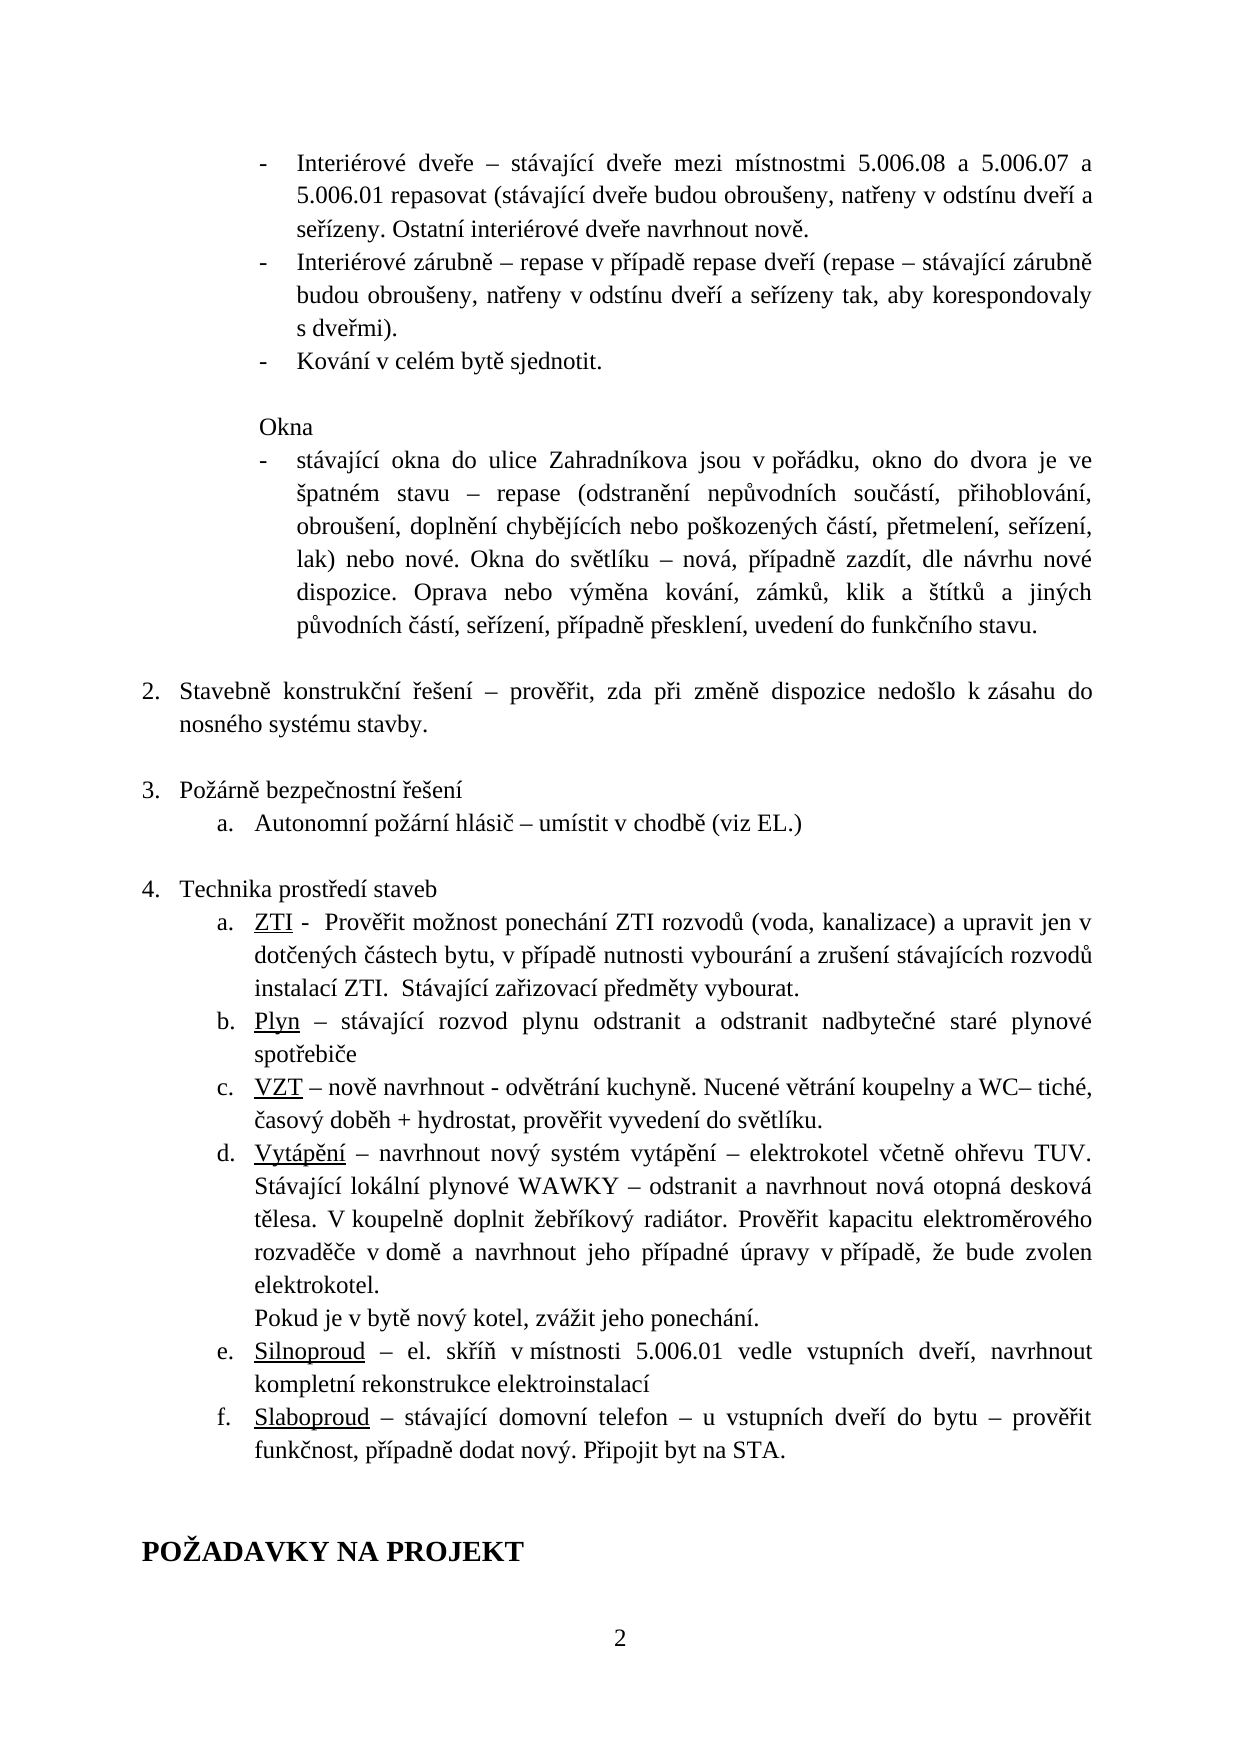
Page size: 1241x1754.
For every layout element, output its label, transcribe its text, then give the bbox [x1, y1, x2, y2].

list Silnoproud – el. skříň v místnosti 5.006.01 vedle vstupních dveří, navrhnout kompletní rekonstrukce elektroinstalací [217, 1336, 1093, 1398]
list Slaboproud – stávající domovní telefon – u vstupních dveří do bytu – prověřit funkčnost, případně dodat nový. Připojit byt na STA. [217, 1402, 1093, 1464]
list Kování v celém bytě sjednotit. [259, 346, 1093, 374]
list Pokud je v bytě nový kotel, zvážit jeho ponechání. [254, 1303, 1093, 1332]
list Okna [259, 412, 1093, 441]
text POŽADAVKY NA PROJEKT [142, 1534, 1093, 1568]
list Interiérové dveře – stávající dveře mezi místnostmi 5.006.08 a 5.006.07 a 5.006.01 repasovat (stávající dveře budou obroušeny, natřeny v odstínu dveří a seřízeny. Ostatní interiérové dveře navrhnout nově. [259, 148, 1093, 242]
list Technika prostředí staveb [142, 874, 1093, 903]
list Interiérové zárubně – repase v případě repase dveří (repase – stávající zárubně budou obroušeny, natřeny v odstínu dveří a seřízeny tak, aby korespondovaly s dveřmi). [259, 247, 1093, 341]
list Vytápění – navrhnout nový systém vytápění – elektrokotel včetně ohřevu TUV. Stávající lokální plynové WAWKY – odstranit a navrhnout nová otopná desková tělesa. V koupelně doplnit žebříkový radiátor. Prověřit kapacitu elektroměrového rozvaděče v domě a navrhnout jeho případné úpravy v případě, že bude zvolen elektrokotel. [217, 1138, 1093, 1299]
list Požárně bezpečnostní řešení [142, 775, 1093, 804]
list Plyn – stávající rozvod plynu odstranit a odstranit nadbytečné staré plynové spotřebiče [217, 1006, 1093, 1068]
list VZT – nově navrhnout - odvětrání kuchyně. Nucené větrání koupelny a WC– tiché, časový doběh + hydrostat, prověřit vyvedení do světlíku. [217, 1072, 1093, 1134]
list Autonomní požární hlásič – umístit v chodbě (viz EL.) [217, 808, 1093, 837]
list Stavebně konstrukční řešení – prověřit, zda při změně dispozice nedošlo k zásahu do nosného systému stavby. [142, 676, 1093, 738]
list stávající okna do ulice Zahradníkova jsou v pořádku, okno do dvora je ve špatném stavu – repase (odstranění nepůvodních součástí, přihoblování, obroušení, doplnění chybějících nebo poškozených částí, přetmelení, seřízení, lak) nebo nové. Okna do světlíku – nová, případně zazdít, dle návrhu nové dispozice. Oprava nebo výměna kování, zámků, klik a štítků a jiných původních částí, seřízení, případně přesklení, uvedení do funkčního stavu. [259, 445, 1093, 639]
list ZTI - Prověřit možnost ponechání ZTI rozvodů (voda, kanalizace) a upravit jen v dotčených částech bytu, v případě nutnosti vybourání a zrušení stávajících rozvodů instalací ZTI. Stávající zařizovací předměty vybourat. [217, 907, 1093, 1002]
